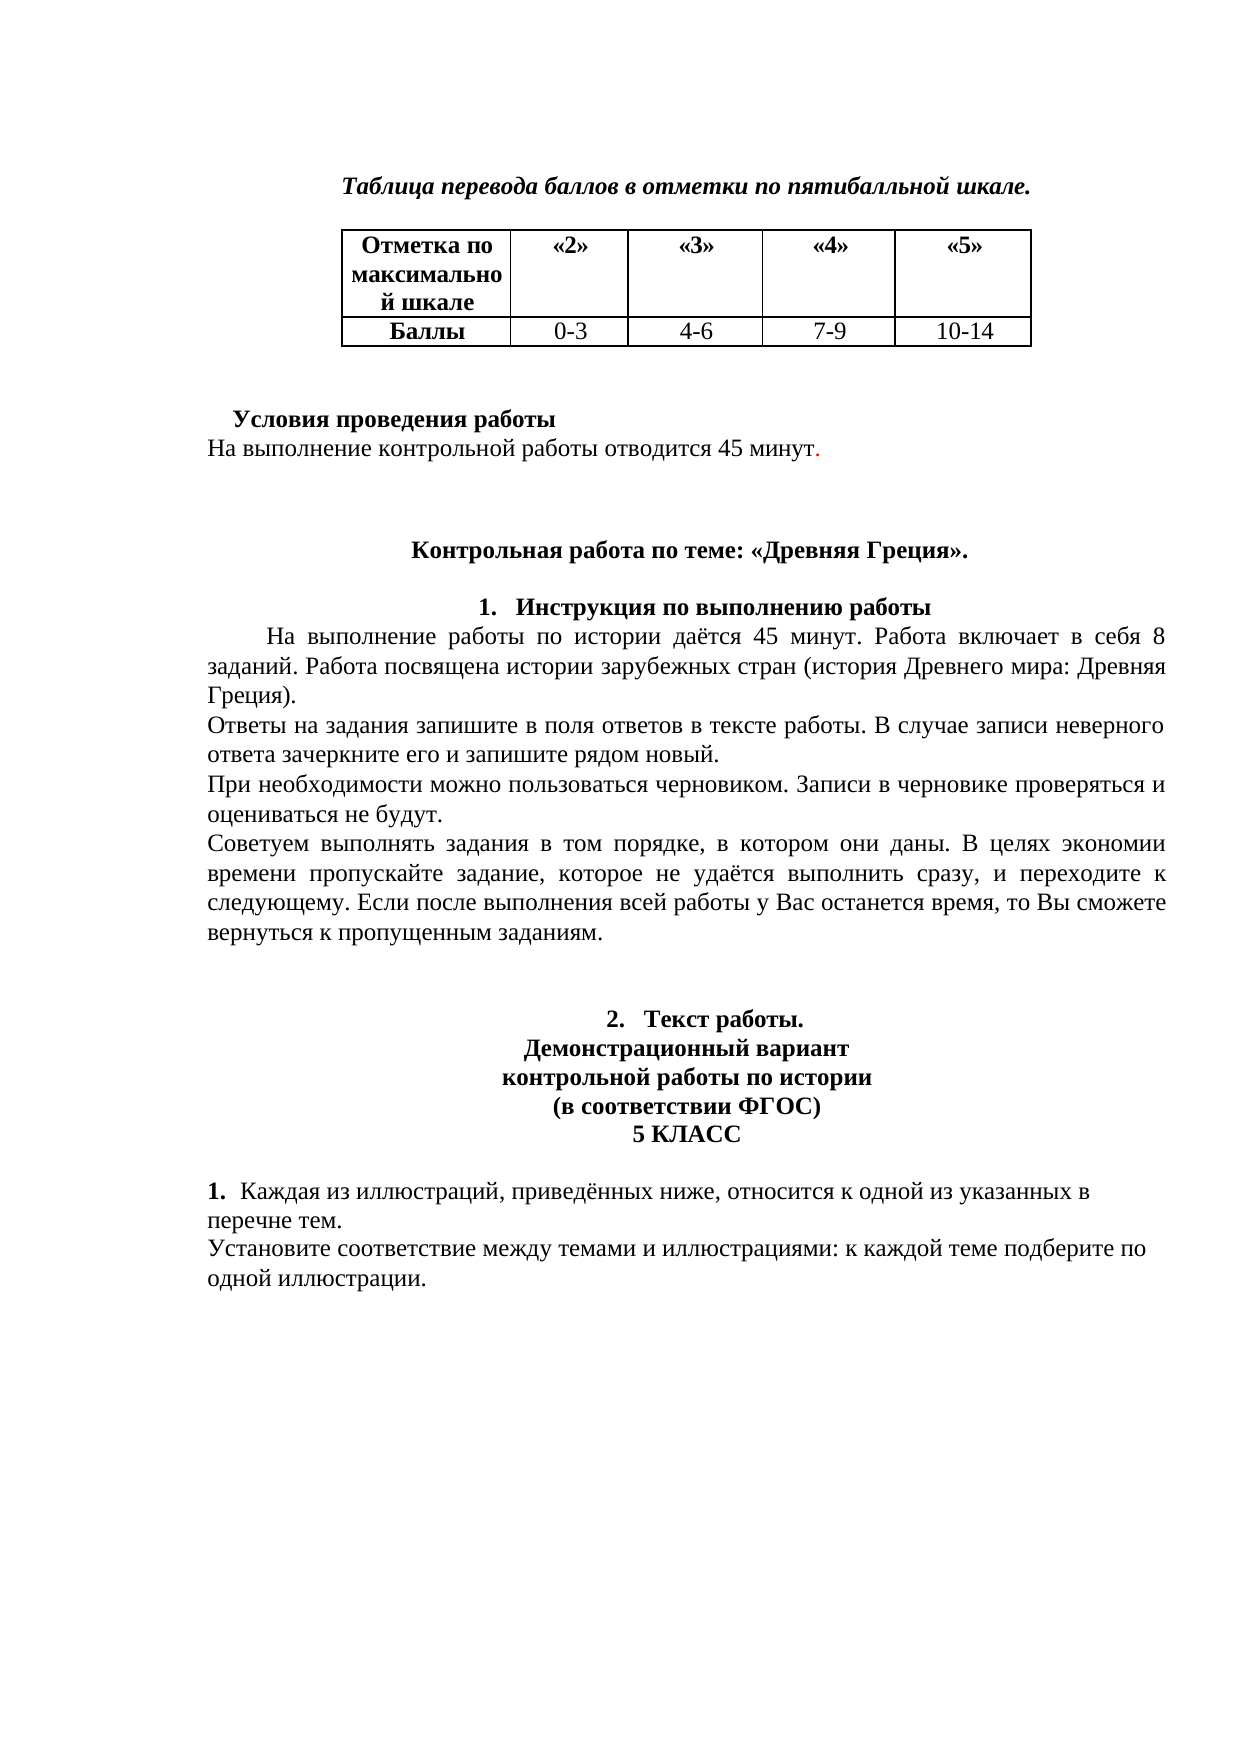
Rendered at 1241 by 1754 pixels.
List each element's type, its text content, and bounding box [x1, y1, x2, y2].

table_cell 4-6 [629, 318, 762, 345]
text При необходимости можно пользоваться черновиком. Записи в черновике проверяться и оцениваться не будут. [207, 769, 1167, 827]
list Текст работы. [606, 1004, 1196, 1033]
table_cell 0-3 [511, 318, 627, 345]
table_header «4» [763, 231, 894, 316]
subtitle Таблица перевода баллов в отметки по пятибалльной шкале. [341, 171, 1196, 199]
table_header «5» [896, 231, 1030, 316]
text Контрольная работа по теме: «Древняя Греция». [239, 535, 1134, 564]
text Демонстрационный вариант контрольной работы по истории (в соответствии ФГОС) [501, 1033, 872, 1120]
table_cell 10-14 [896, 318, 1030, 345]
text На выполнение контрольной работы отводится 45 минут. [207, 433, 1196, 462]
table_header «3» [629, 231, 762, 316]
text 5 КЛАСС [531, 1120, 843, 1148]
text Советуем выполнять задания в том порядке, в котором они даны. В целях экономии времени пропускайте задание, которое не удаётся выполнить сразу, и переходите к следующему. Если после выполнения всей работы у Вас останется время, то Вы сможете вернуться к пропущенным заданиям. [207, 828, 1167, 946]
table_header Отметка по максимально й шкале [343, 231, 510, 316]
list Условия проведения работы [232, 405, 1196, 433]
list Инструкция по выполнению работы [478, 593, 1196, 621]
table_cell 7-9 [763, 318, 894, 345]
table_cell Баллы [343, 318, 510, 345]
text Ответы на задания запишите в поля ответов в тексте работы. В случае записи неверного ответа зачеркните его и запишите рядом новый. [207, 710, 1166, 768]
text Установите соответствие между темами и иллюстрациями: к каждой теме подберите по одной иллюстрации. [207, 1233, 1196, 1292]
table_header «2» [511, 231, 627, 316]
list Каждая из иллюстраций, приведённых ниже, относится к одной из указанных в перечне тем. [207, 1176, 1101, 1233]
text На выполнение работы по истории даётся 45 минут. Работа включает в себя 8 заданий. Работа посвящена истории зарубежных стран (история Древнего мира: Древняя Греция). [207, 621, 1167, 709]
